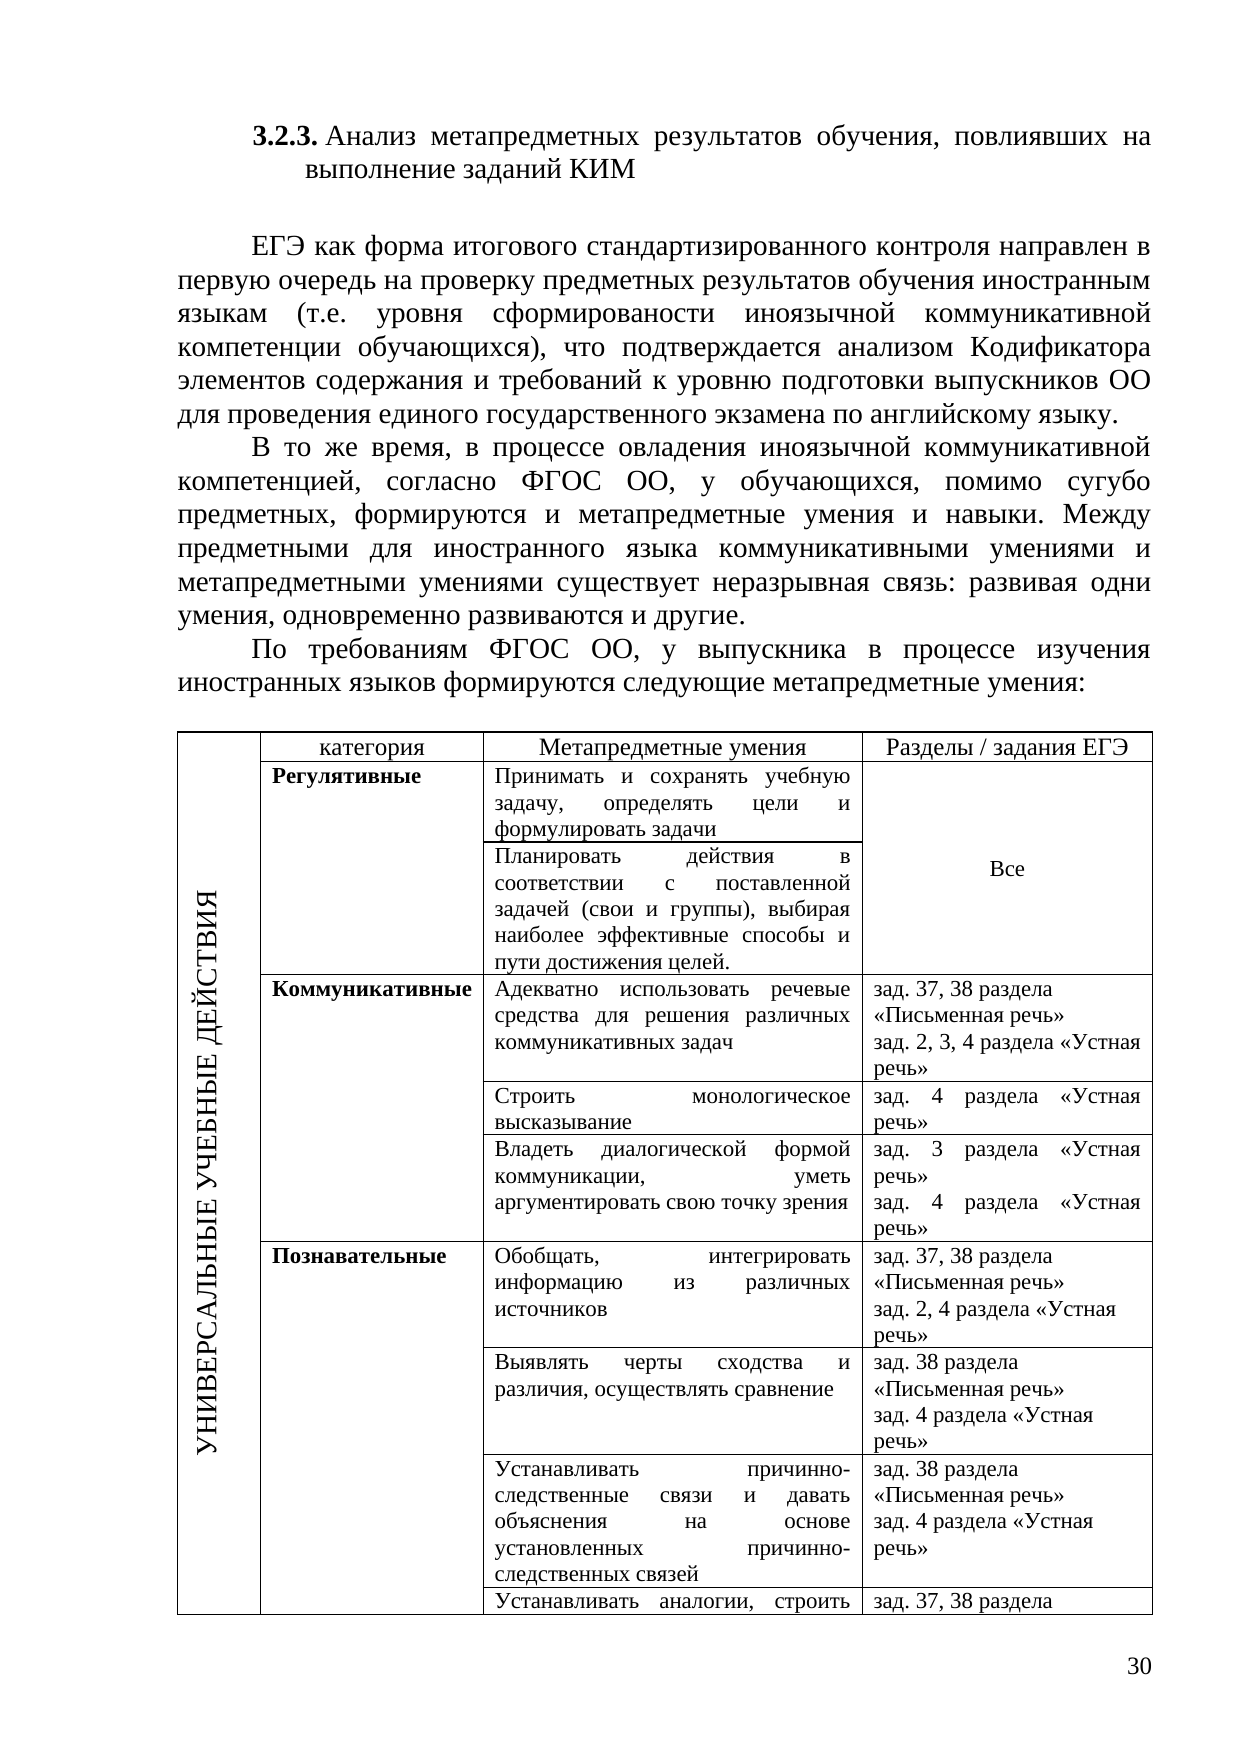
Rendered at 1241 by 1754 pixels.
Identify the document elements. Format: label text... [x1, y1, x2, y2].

table_header УНИВЕРСАЛЬНЫЕ УЧЕБНЫЕ ДЕЙСТВИЯ [178, 733, 260, 1614]
text По требованиям ФГОС ОО, у выпускника в процессе изучения иностранных языков формируются следующие метапредметные умения: [177, 631, 1152, 698]
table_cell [863, 1588, 1152, 1614]
table_header категория [261, 733, 483, 761]
table_cell Выявлять черты сходства и различия, осуществлять сравнение [484, 1348, 862, 1454]
table_cell зад. 37, 38 раздела «Письменная речь» зад. 2, 4 раздела «Устная речь» [863, 1242, 1152, 1347]
table_cell Принимать и сохранять учебную задачу, определять цели и формулировать задачи [484, 762, 862, 841]
text ЕГЭ как форма итогового стандартизированного контроля направлен в первую очередь на проверку предметных результатов обучения иностранным языкам (т.е. уровня сформированости иноязычной коммуникативной компетенции обучающихся), что подтверждается анализом Кодификатора элементов содержания и требований к уровню подготовки выпускников ОО для проведения единого государственного экзамена по английскому языку. [177, 228, 1152, 429]
table_cell зад. 38 раздела «Письменная речь» зад. 4 раздела «Устная речь» [863, 1455, 1152, 1587]
table_cell Строить монологическое высказывание [484, 1082, 862, 1134]
table_cell зад. 37, 38 раздела «Письменная речь» зад. 2, 3, 4 раздела «Устная речь» [863, 975, 1152, 1081]
table_cell Владеть диалогической формой коммуникации, уметь аргументировать свою точку зрения [484, 1135, 862, 1241]
table_cell Коммуникативные [261, 975, 483, 1241]
table_header Метапредметные умения [484, 733, 862, 761]
subtitle Анализ метапредметных результатов обучения, повлиявших на выполнение заданий КИМ [252, 118, 1152, 185]
table_cell Познавательные [261, 1242, 483, 1614]
table_cell Адекватно использовать речевые средства для решения различных коммуникативных задач [484, 975, 862, 1081]
table_cell Все [863, 762, 1152, 974]
table_cell зад. 4 раздела «Устная речь» [863, 1082, 1152, 1134]
table_cell зад. 38 раздела «Письменная речь» зад. 4 раздела «Устная речь» [863, 1348, 1152, 1454]
table_cell Регулятивные [261, 762, 483, 974]
table_cell Планировать действия в соответствии с поставленной задачей (свои и группы), выбирая наиболее эффективные способы и пути достижения целей. [484, 843, 862, 974]
table_header Разделы / задания ЕГЭ [863, 733, 1152, 761]
table_cell Устанавливать причинно-следственные связи и давать объяснения на основе установленных причинно-следственных связей [484, 1455, 862, 1587]
text В то же время, в процессе овладения иноязычной коммуникативной компетенцией, согласно ФГОС ОО, у обучающихся, помимо сугубо предметных, формируются и метапредметные умения и навыки. Между предметными для иностранного языка коммуникативными умениями и метапредметными умениями существует неразрывная связь: развивая одни умения, одновременно развиваются и другие. [177, 429, 1152, 631]
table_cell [484, 1588, 862, 1614]
table_cell Обобщать, интегрировать информацию из различных источников [484, 1242, 862, 1347]
table_cell зад. 3 раздела «Устная речь» зад. 4 раздела «Устная речь» [863, 1135, 1152, 1241]
